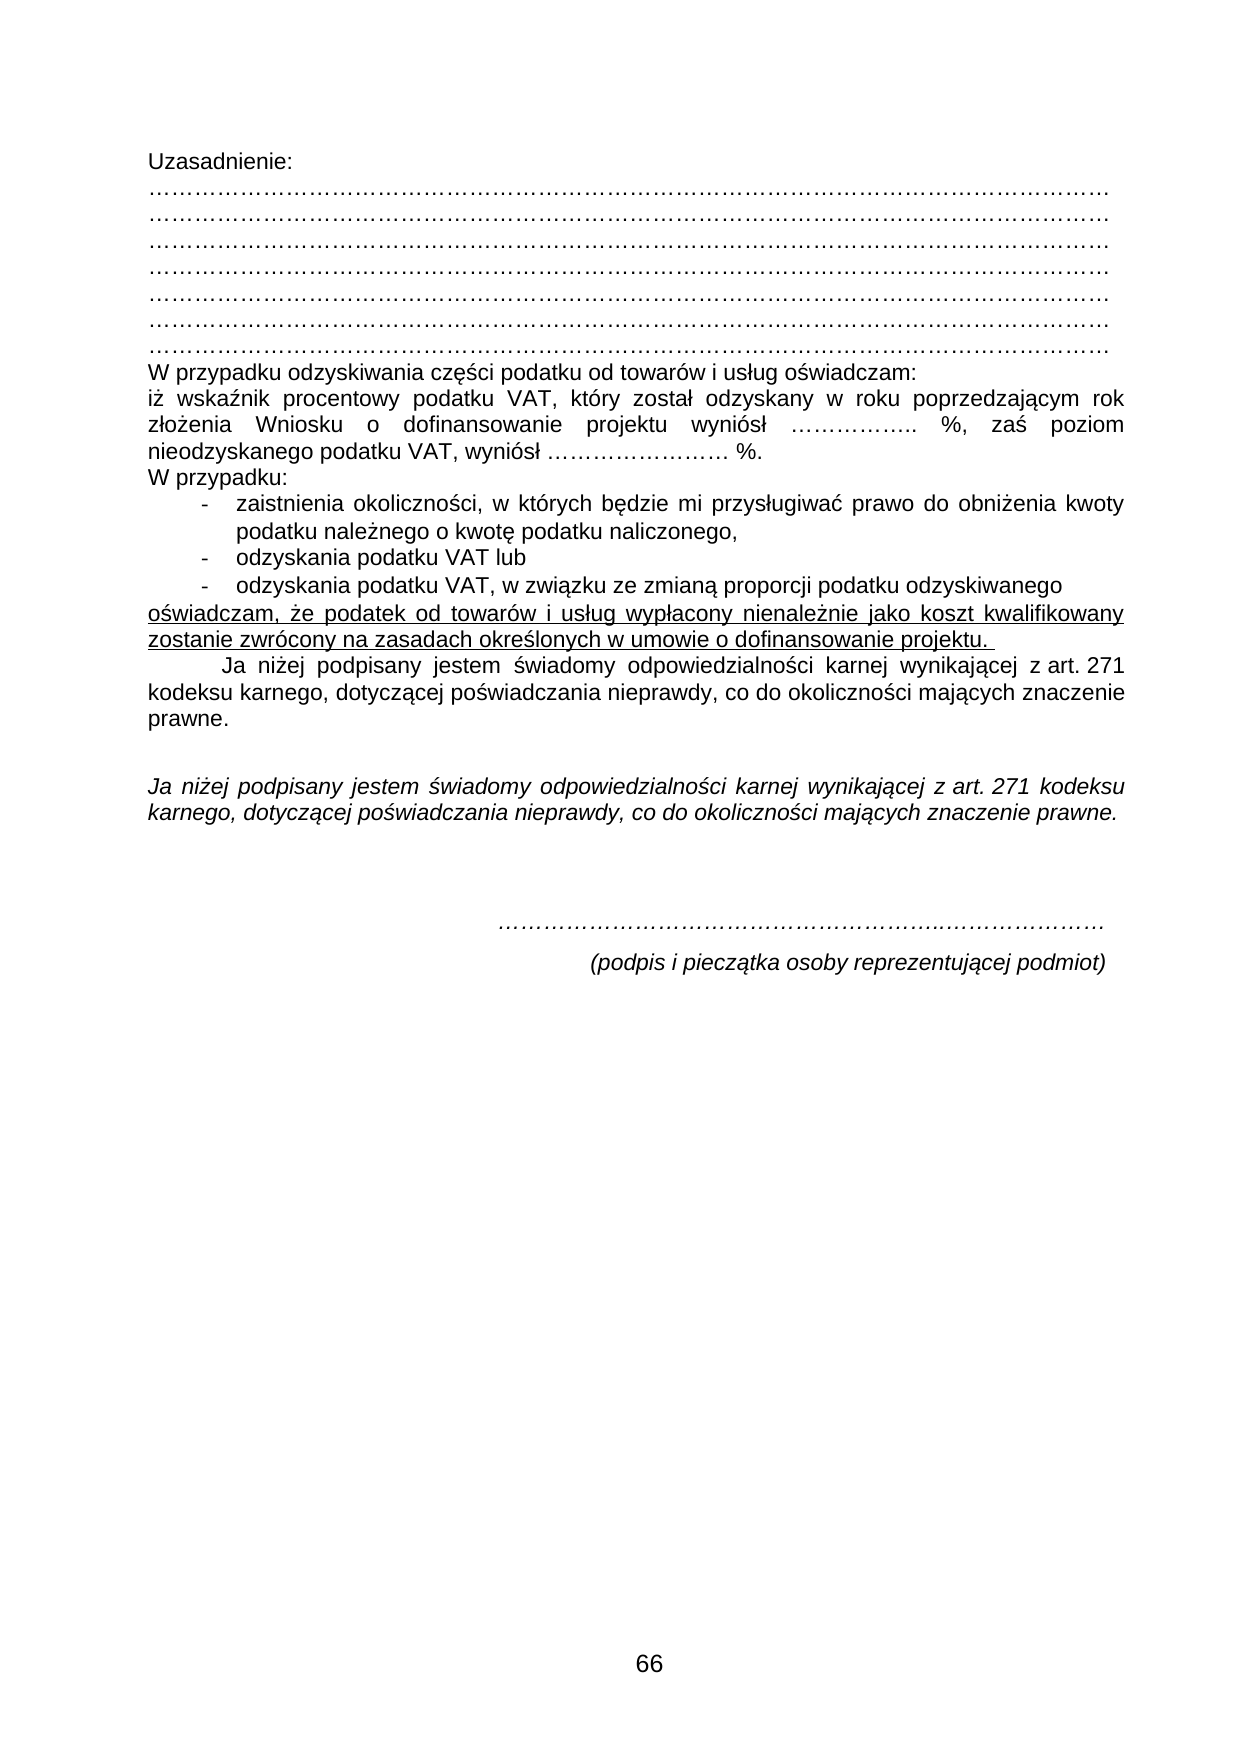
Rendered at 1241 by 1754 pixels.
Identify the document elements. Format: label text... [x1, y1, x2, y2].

text ……………………………………………………………………………………………………………… [148, 279, 1125, 306]
table_header …………………………………………………..………………… [156, 908, 1117, 949]
text ……………………………………………………………………………………………………………… [148, 332, 1125, 358]
text iż wskaźnik procentowy podatku VAT, który został odzyskany w roku poprzedzającym rok złożenia Wniosku o dofinansowanie projektu wyniósł …………….. %, zaś poziom nieodzyskanego podatku VAT, wyniósł …………………… %. [148, 385, 1125, 464]
list odzyskania podatku VAT, w związku ze zmianą proporcji podatku odzyskiwanego [198, 572, 1125, 600]
text Uzasadnienie: ……………………………………………………………………………………………………………………………………………………………………………………………………………………………………………………………………………………………………………………………………………………………………………………………………………………………………………………………… [148, 148, 1125, 279]
text W przypadku: [148, 464, 1125, 490]
text oświadczam, że podatek od towarów i usług wypłacony nienależnie jako koszt kwalifikowany zostanie zwrócony na zasadach określonych w umowie o dofinansowanie projektu. [148, 600, 1125, 652]
text Ja niżej podpisany jestem świadomy odpowiedzialności karnej wynikającej z art. 271 kodeksu karnego, dotyczącej poświadczania nieprawdy, co do okoliczności mających znaczenie prawne. [148, 773, 1125, 826]
list zaistnienia okoliczności, w których będzie mi przysługiwać prawo do obniżenia kwoty podatku należnego o kwotę podatku naliczonego, [198, 490, 1125, 544]
list odzyskania podatku VAT lub [198, 544, 1125, 572]
text ……………………………………………………………………………………………………………… [148, 306, 1125, 332]
table_cell (podpis i pieczątka osoby reprezentującej podmiot) [156, 949, 1117, 989]
text W przypadku odzyskiwania części podatku od towarów i usług oświadczam: [148, 358, 1125, 385]
text Ja niżej podpisany jestem świadomy odpowiedzialności karnej wynikającej z art. 271 kodeksu karnego, dotyczącej poświadczania nieprawdy, co do okoliczności mających znaczenie prawne. [148, 652, 1125, 732]
